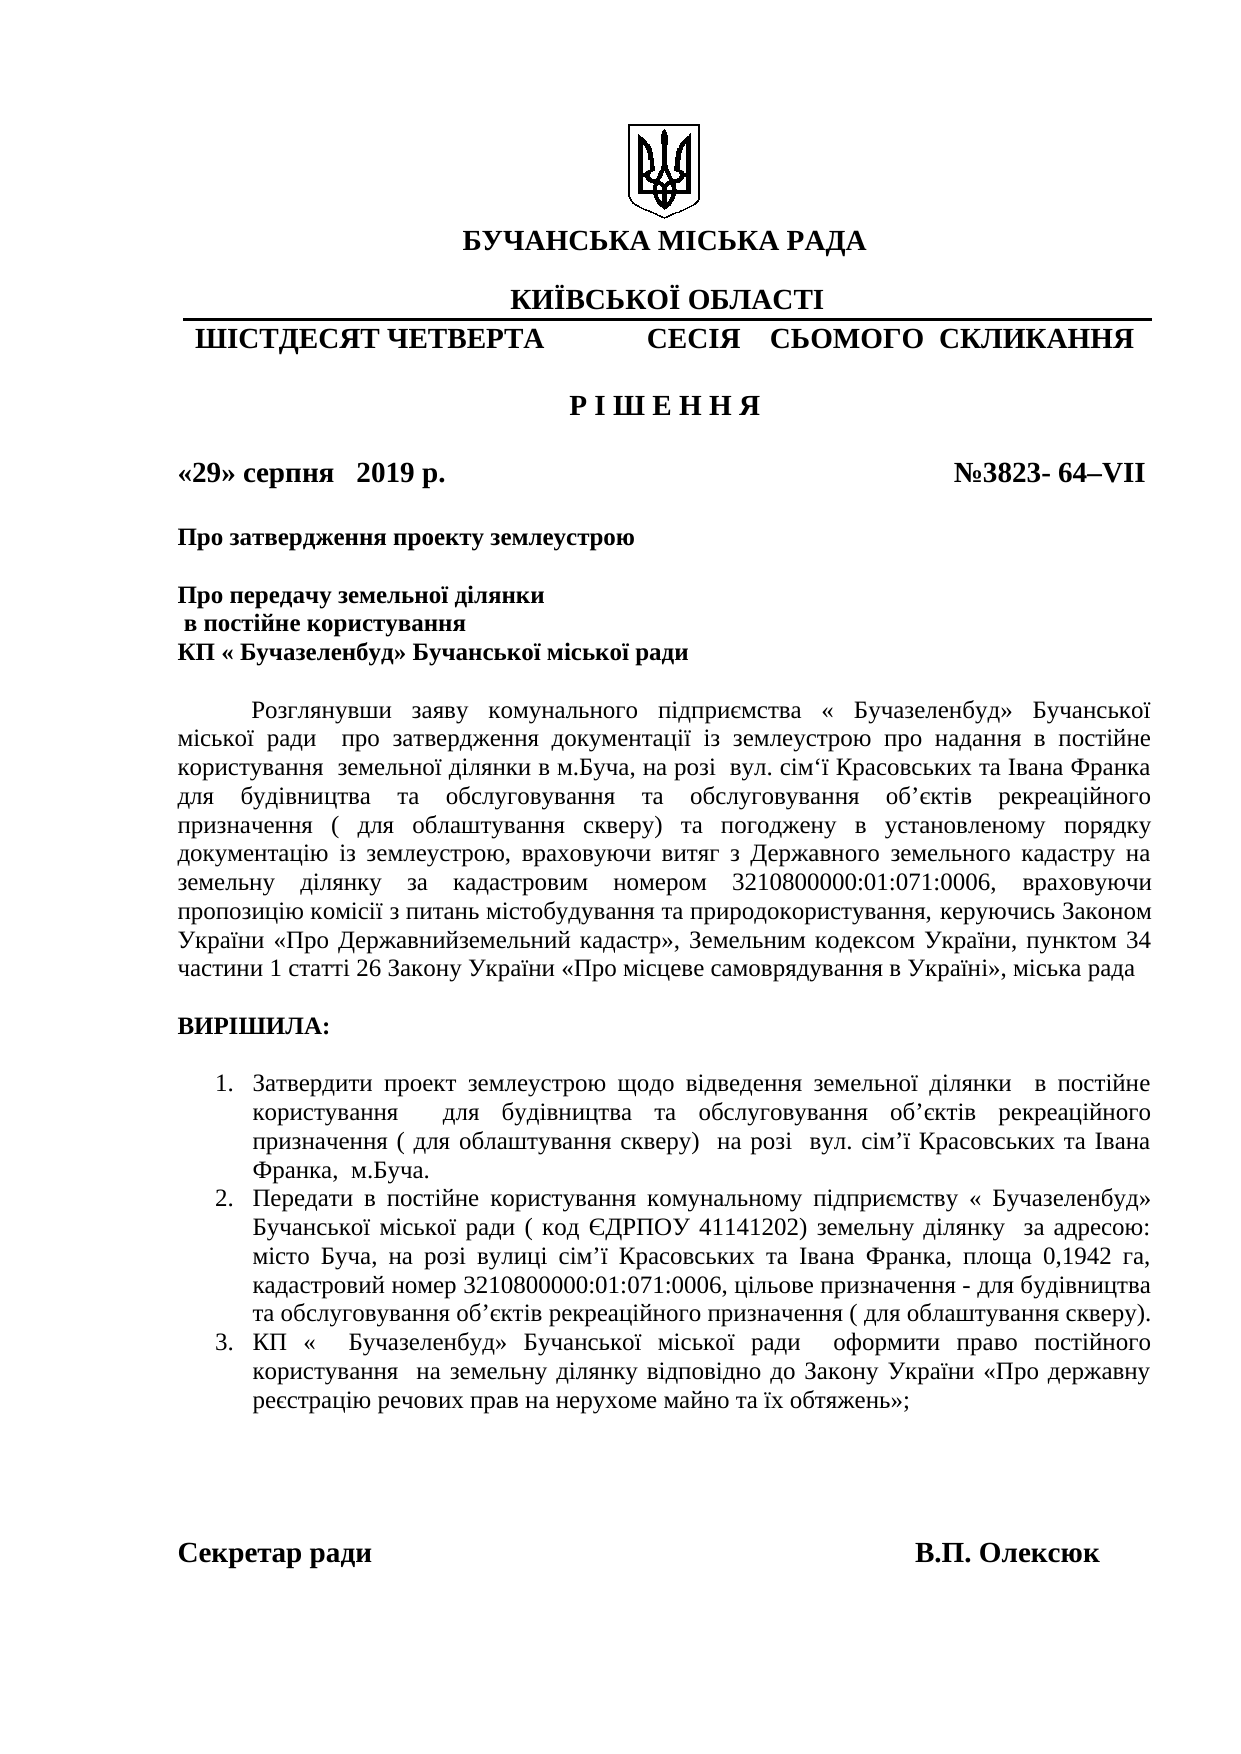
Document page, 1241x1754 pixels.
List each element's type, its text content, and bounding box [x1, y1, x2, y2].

text БУЧАНСЬКА МІСЬКА РАДА [177, 223, 1152, 256]
text Розглянувши заяву комунального підприємства « Бучазеленбуд» Бучанської міської ради про затвердження документації із землеустрою про надання в постійне користування земельної ділянки в м.Буча, на розі вул. сім‘ї Красовських та Івана Франка для будівництва та обслуговування та обслуговування об’єктів рекреаційного призначення ( для облаштування скверу) та погоджену в установленому порядку документацію із землеустрою, враховуючи витяг з Державного земельного кадастру на земельну ділянку за кадастровим номером 3210800000:01:071:0006, враховуючи пропозицію комісії з питань містобудування та природокористування, керуючись Законом України «Про Державнийземельний кадастр», Земельним кодексом України, пунктом 34 частини 1 статті 26 Закону України «Про місцеве самоврядування в Україні», міська рада [177, 695, 1152, 982]
list КП « Бучазеленбуд» Бучанської міської ради оформити право постійного користування на земельну ділянку відповідно до Закону України «Про державну реєстрацію речових прав на нерухоме майно та їх обтяжень»; [215, 1327, 1152, 1413]
text ШІСТДЕСЯТ ЧЕТВЕРТА СЕСІЯ СЬОМОГО СКЛИКАННЯ [177, 321, 1152, 354]
text Про передачу земельної ділянки [177, 580, 1152, 608]
text Секретар ради В.П. Олексюк [177, 1535, 1152, 1569]
text ВИРІШИЛА: [177, 1011, 1152, 1040]
text КИЇВСЬКОЇ ОБЛАСТІ [183, 282, 1152, 318]
text Про затвердження проекту землеустрою [177, 522, 1152, 551]
text в постійне користування [177, 608, 1152, 637]
list Передати в постійне користування комунальному підприємству « Бучазеленбуд» Бучанської міської ради ( код ЄДРПОУ 41141202) земельну ділянку за адресою: місто Буча, на розі вулиці сім’ї Красовських та Івана Франка, площа 0,1942 га, кадастровий номер 3210800000:01:071:0006, цільове призначення - для будівництва та обслуговування об’єктів рекреаційного призначення ( для облаштування скверу). [215, 1183, 1152, 1327]
text Р І Ш Е Н Н Я [177, 388, 1152, 422]
text «29» серпня 2019 р. №3823- 64–VІІ [177, 455, 1152, 489]
list Затвердити проект землеустрою щодо відведення земельної ділянки в постійне користування для будівництва та обслуговування об’єктів рекреаційного призначення ( для облаштування скверу) на розі вул. сім’ї Красовських та Івана Франка, м.Буча. [215, 1068, 1152, 1183]
text КП « Бучазеленбуд» Бучанської міської ради [177, 637, 1152, 666]
